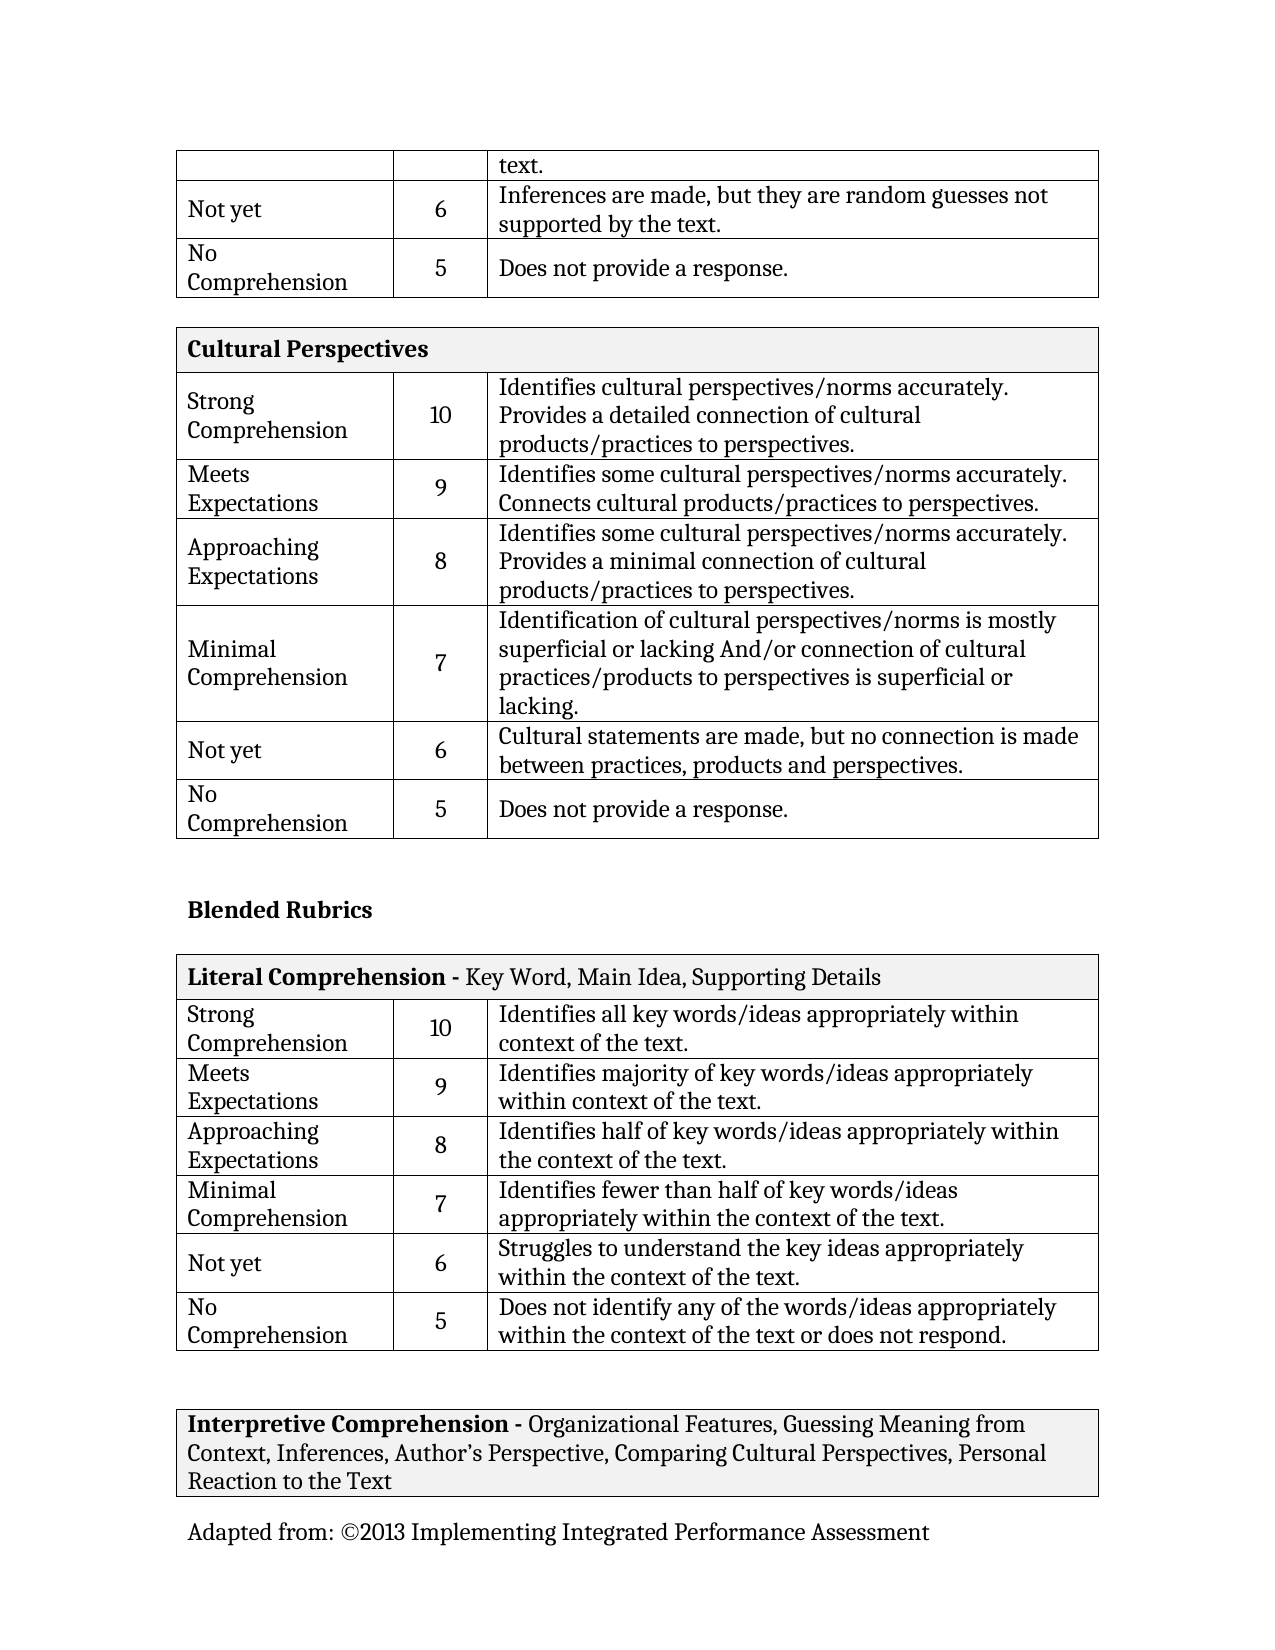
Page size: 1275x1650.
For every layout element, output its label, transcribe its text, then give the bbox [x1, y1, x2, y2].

table_cell Approaching Expectations [177, 519, 393, 605]
table_cell Identifies majority of key words/ideas appropriately within context of the text. [488, 1059, 1098, 1116]
table_cell Not yet [177, 1234, 393, 1292]
table_cell Does not provide a response. [488, 239, 1098, 297]
table_cell 6 [394, 1234, 487, 1292]
table_cell 10 [394, 1000, 487, 1057]
table_cell 6 [394, 181, 487, 238]
table_cell No Comprehension [177, 1293, 393, 1350]
table_cell Minimal Comprehension [177, 606, 393, 721]
table_cell No Comprehension [177, 239, 393, 297]
table_cell Identification of cultural perspectives/norms is mostly superficial or lacking And/or connection of cultural practices/products to perspectives is superficial or lacking. [488, 606, 1098, 721]
table_cell 9 [394, 460, 487, 517]
table_cell 5 [394, 1293, 487, 1350]
table_header Literal Comprehension - Key Word, Main Idea, Supporting Details [177, 955, 1098, 999]
table_cell Not yet [177, 722, 393, 779]
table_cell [488, 151, 1098, 180]
table_cell 7 [394, 1176, 487, 1233]
table_cell 5 [394, 239, 487, 297]
table_header Interpretive Comprehension - Organizational Features, Guessing Meaning from Context, Inferences, Author’s Perspective, Comparing Cultural Perspectives, Personal Reaction to the Text [177, 1410, 1098, 1496]
table_header Cultural Perspectives [177, 328, 1098, 372]
table_cell Identifies all key words/ideas appropriately within context of the text. [488, 1000, 1098, 1057]
table_cell Meets Expectations [177, 460, 393, 517]
table_cell Does not provide a response. [488, 780, 1098, 838]
table_cell 9 [394, 1059, 487, 1116]
table_cell Strong Comprehension [177, 1000, 393, 1057]
table_cell Not yet [177, 181, 393, 238]
table_cell 7 [394, 151, 487, 180]
table_cell Does not identify any of the words/ideas appropriately within the context of the text or does not respond. [488, 1293, 1098, 1350]
table_cell Minimal Comprehension [177, 1176, 393, 1233]
table_cell 7 [394, 606, 487, 721]
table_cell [177, 151, 393, 180]
table_cell Inferences are made, but they are random guesses not supported by the text. [488, 181, 1098, 238]
table_cell Identifies some cultural perspectives/norms accurately. Provides a minimal connection of cultural products/practices to perspectives. [488, 519, 1098, 605]
text Blended Rubrics [187, 896, 1087, 925]
table_cell Identifies fewer than half of key words/ideas appropriately within the context of the text. [488, 1176, 1098, 1233]
table_cell Identifies half of key words/ideas appropriately within the context of the text. [488, 1117, 1098, 1174]
table_cell 6 [394, 722, 487, 779]
table_cell Struggles to understand the key ideas appropriately within the context of the text. [488, 1234, 1098, 1292]
table_cell Approaching Expectations [177, 1117, 393, 1174]
table_cell Identifies cultural perspectives/norms accurately. Provides a detailed connection of cultural products/practices to perspectives. [488, 373, 1098, 459]
table_cell Cultural statements are made, but no connection is made between practices, products and perspectives. [488, 722, 1098, 779]
table_cell Meets Expectations [177, 1059, 393, 1116]
table_cell 10 [394, 373, 487, 459]
table_cell No Comprehension [177, 780, 393, 838]
table_cell Identifies some cultural perspectives/norms accurately. Connects cultural products/practices to perspectives. [488, 460, 1098, 517]
table_cell 8 [394, 1117, 487, 1174]
table_cell 8 [394, 519, 487, 605]
table_cell Strong Comprehension [177, 373, 393, 459]
table_cell 5 [394, 780, 487, 838]
